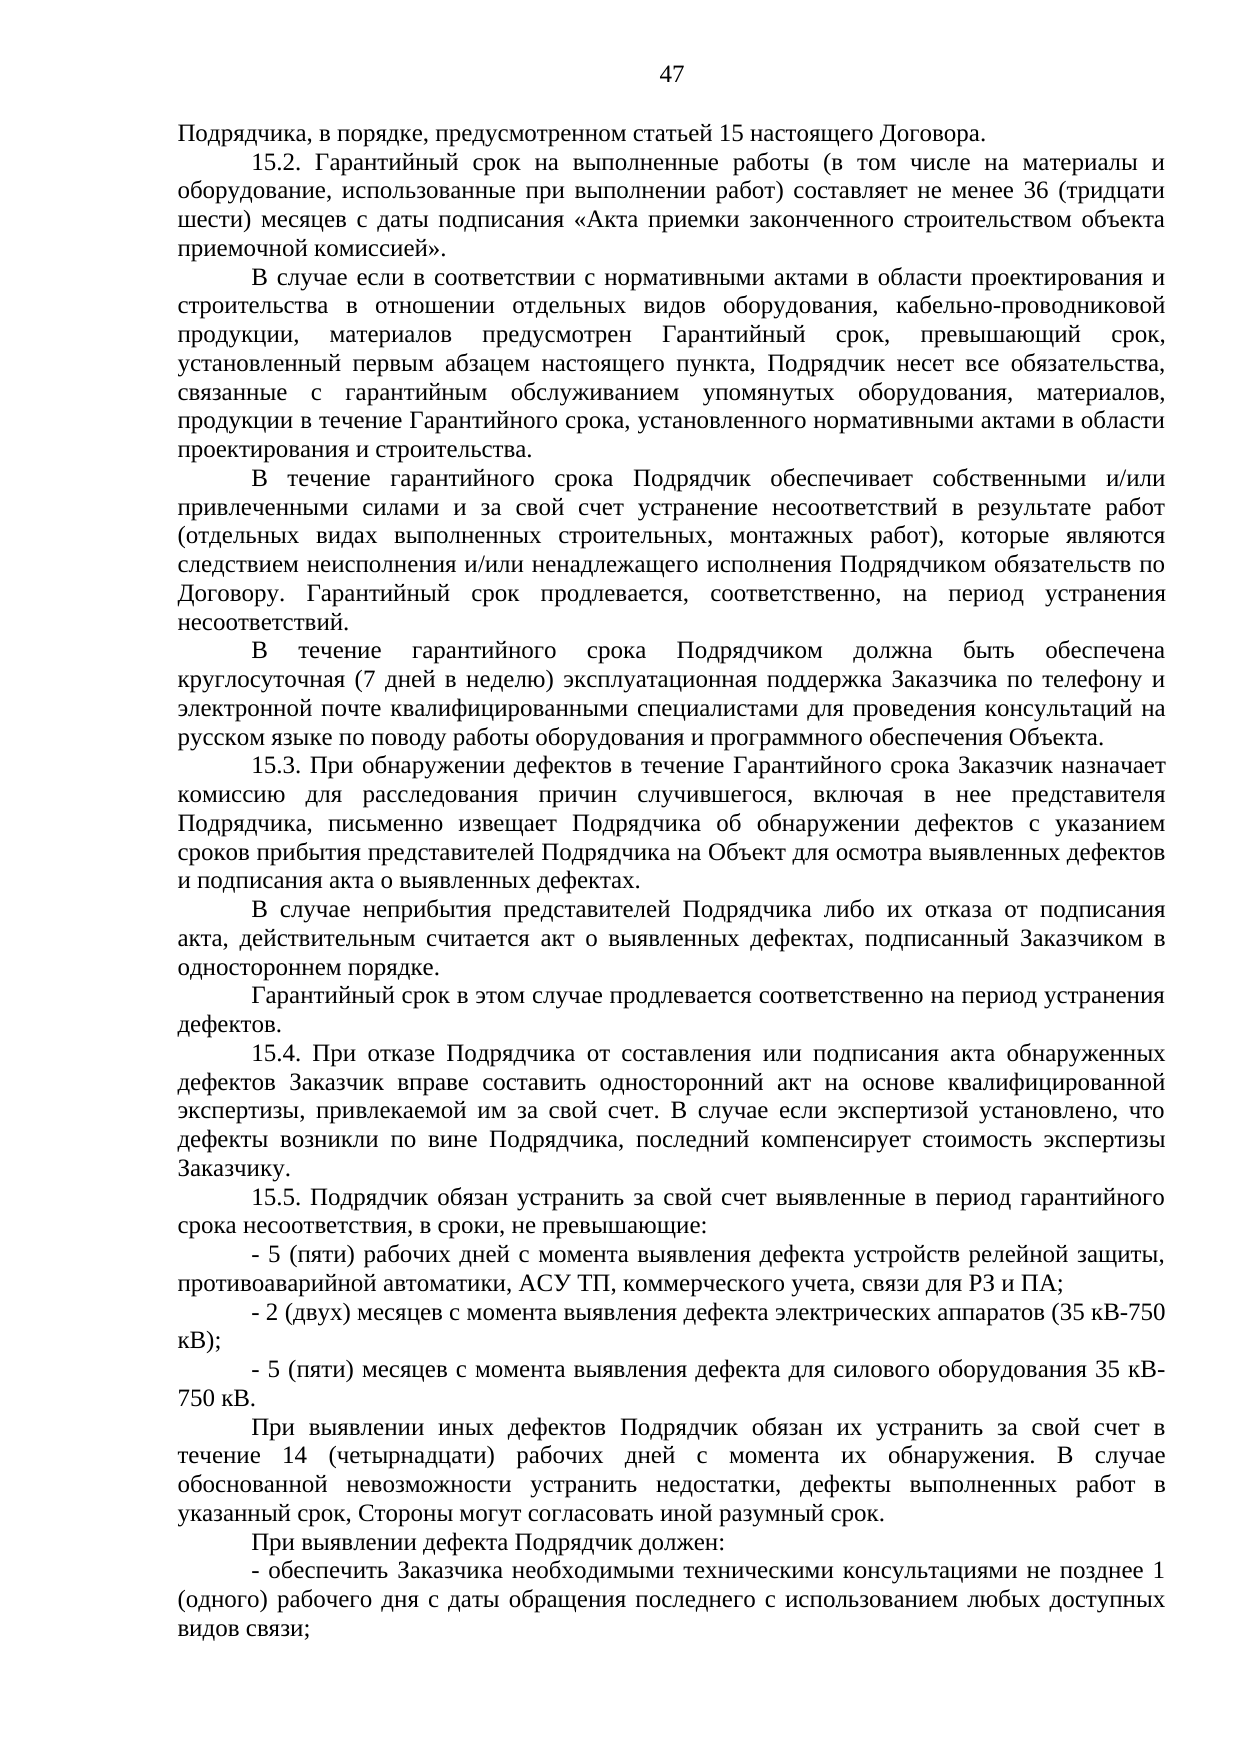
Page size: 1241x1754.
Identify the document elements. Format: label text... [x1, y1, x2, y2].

text В течение гарантийного срока Подрядчиком должна быть обеспечена круглосуточная (7 дней в неделю) эксплуатационная поддержка Заказчика по телефону и электронной почте квалифицированными специалистами для проведения консультаций на русском языке по поводу работы оборудования и программного обеспечения Объекта. [177, 636, 1166, 751]
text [177, 118, 1166, 147]
text 15.3. При обнаружении дефектов в течение Гарантийного срока Заказчик назначает комиссию для расследования причин случившегося, включая в нее представителя Подрядчика, письменно извещает Подрядчика об обнаружении дефектов с указанием сроков прибытия представителей Подрядчика на Объект для осмотра выявленных дефектов и подписания акта о выявленных дефектах. [177, 751, 1166, 894]
text При выявлении иных дефектов Подрядчик обязан их устранить за свой счет в течение 14 (четырнадцати) рабочих дней с момента их обнаружения. В случае обоснованной невозможности устранить недостатки, дефекты выполненных работ в указанный срок, Стороны могут согласовать иной разумный срок. [177, 1412, 1166, 1527]
text - 5 (пяти) месяцев с момента выявления дефекта для силового оборудования 35 кВ-750 кВ. [177, 1354, 1166, 1412]
text - 5 (пяти) рабочих дней с момента выявления дефекта устройств релейной защиты, противоаварийной автоматики, АСУ ТП, коммерческого учета, связи для РЗ и ПА; [177, 1239, 1166, 1297]
text - 2 (двух) месяцев с момента выявления дефекта электрических аппаратов (35 кВ-750 кВ); [177, 1297, 1166, 1354]
text 15.5. Подрядчик обязан устранить за свой счет выявленные в период гарантийного срока несоответствия, в сроки, не превышающие: [177, 1182, 1166, 1239]
text 15.2. Гарантийный срок на выполненные работы (в том числе на материалы и оборудование, использованные при выполнении работ) составляет не менее 36 (тридцати шести) месяцев с даты подписания «Акта приемки законченного строительством объекта приемочной комиссией». [177, 147, 1166, 262]
text В случае неприбытия представителей Подрядчика либо их отказа от подписания акта, действительным считается акт о выявленных дефектах, подписанный Заказчиком в одностороннем порядке. [177, 894, 1166, 981]
text 15.4. При отказе Подрядчика от составления или подписания акта обнаруженных дефектов Заказчик вправе составить односторонний акт на основе квалифицированной экспертизы, привлекаемой им за свой счет. В случае если экспертизой установлено, что дефекты возникли по вине Подрядчика, последний компенсирует стоимость экспертизы Заказчику. [177, 1038, 1166, 1182]
text При выявлении дефекта Подрядчик должен: [177, 1527, 1166, 1556]
text В случае если в соответствии с нормативными актами в области проектирования и строительства в отношении отдельных видов оборудования, кабельно-проводниковой продукции, материалов предусмотрен Гарантийный срок, превышающий срок, установленный первым абзацем настоящего пункта, Подрядчик несет все обязательства, связанные с гарантийным обслуживанием упомянутых оборудования, материалов, продукции в течение Гарантийного срока, установленного нормативными актами в области проектирования и строительства. [177, 262, 1166, 463]
text Гарантийный срок в этом случае продлевается соответственно на период устранения дефектов. [177, 981, 1166, 1038]
text В течение гарантийного срока Подрядчик обеспечивает собственными и/или привлеченными силами и за свой счет устранение несоответствий в результате работ (отдельных видах выполненных строительных, монтажных работ), которые являются следствием неисполнения и/или ненадлежащего исполнения Подрядчиком обязательств по Договору. Гарантийный срок продлевается, соответственно, на период устранения несоответствий. [177, 463, 1166, 636]
text - обеспечить Заказчика необходимыми техническими консультациями не позднее 1 (одного) рабочего дня с даты обращения последнего с использованием любых доступных видов связи; [177, 1556, 1166, 1642]
